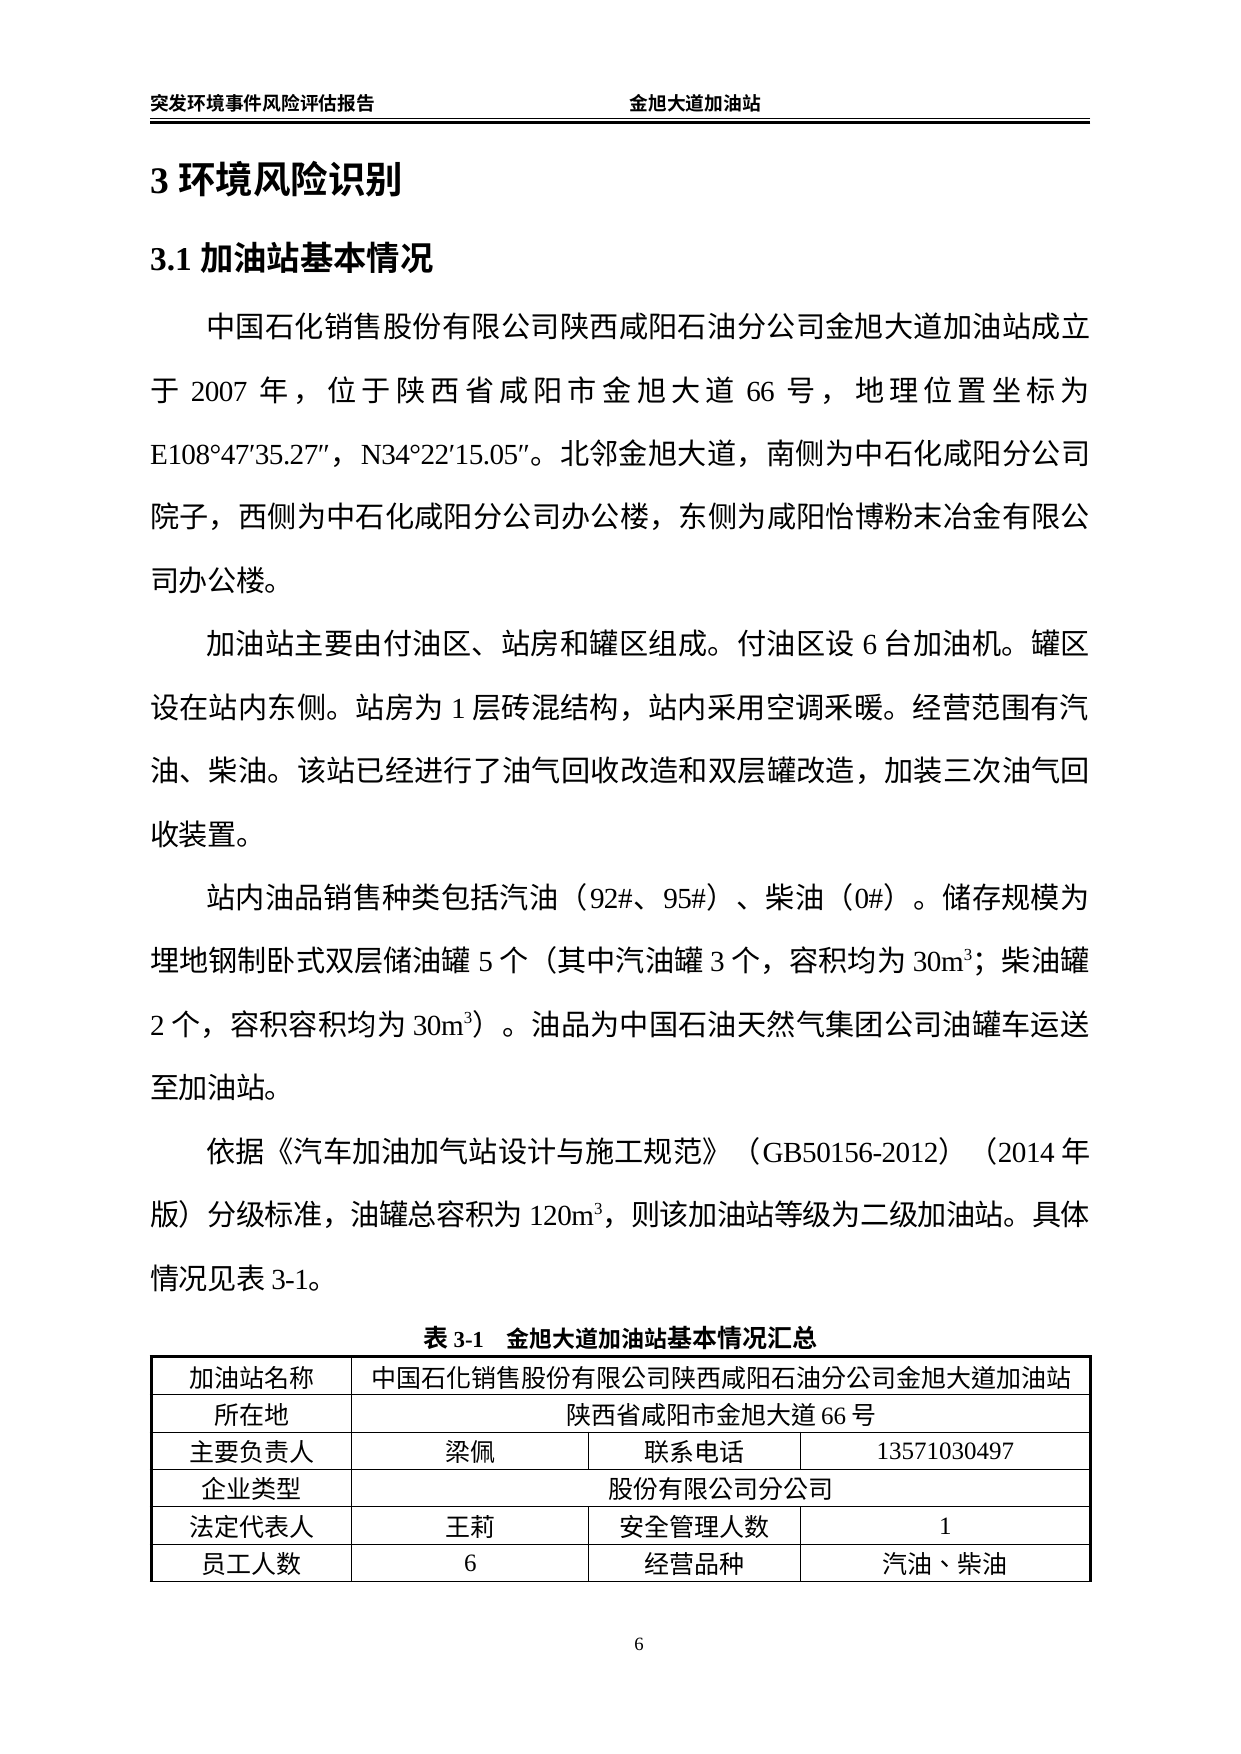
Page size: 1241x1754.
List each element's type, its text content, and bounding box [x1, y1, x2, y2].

table_cell 企业类型 [153, 1470, 351, 1506]
table_cell 王莉 [352, 1507, 588, 1543]
subtitle 3.1 加油站基本情况 [150, 231, 1090, 279]
table_cell 员工人数 [153, 1545, 351, 1581]
table_cell 13571030497 [801, 1433, 1089, 1469]
table_header 中国石化销售股份有限公司陕西咸阳石油分公司金旭大道加油站 [352, 1358, 1089, 1394]
table_cell 1 [801, 1507, 1089, 1543]
text 站内油品销售种类包括汽油（92#、95#）、柴油（0#）。储存规模为埋地钢制卧式双层储油罐5个（其中汽油罐3个，容积均为30m3；柴油罐2个，容积容积均为30m3）。油品为中国石油天然气集团公司油罐车运送至加油站。 [150, 874, 1090, 1107]
subtitle 3 环境风险识别 [150, 150, 1090, 204]
table_cell 股份有限公司分公司 [352, 1470, 1089, 1506]
table_cell 经营品种 [589, 1545, 800, 1581]
table_cell 联系电话 [589, 1433, 800, 1469]
table_cell 所在地 [153, 1395, 351, 1432]
table_cell 主要负责人 [153, 1433, 351, 1469]
text 依据《汽车加油加气站设计与施工规范》（GB50156-2012）（2014年版）分级标准，油罐总容积为120m3，则该加油站等级为二级加油站。具体情况见表3-1。 [150, 1128, 1090, 1297]
text 加油站主要由付油区、站房和罐区组成。付油区设6台加油机。罐区设在站内东侧。站房为1层砖混结构，站内采用空调釆暖。经营范围有汽油、柴油。该站已经进行了油气回收改造和双层罐改造，加装三次油气回收装置。 [150, 621, 1090, 853]
table_cell 陕西省咸阳市金旭大道66号 [352, 1395, 1089, 1432]
table_header 加油站名称 [153, 1358, 351, 1394]
table_cell 安全管理人数 [589, 1507, 800, 1543]
table_cell 6 [352, 1545, 588, 1581]
text 中国石化销售股份有限公司陕西咸阳石油分公司金旭大道加油站成立于2007年，位于陕西省咸阳市金旭大道66号，地理位置坐标为E108°47′35.27″，N34°22′15.05″。北邻金旭大道，南侧为中石化咸阳分公司院子，西侧为中石化咸阳分公司办公楼，东侧为咸阳怡博粉末冶金有限公司办公楼。 [150, 304, 1090, 600]
table_cell 汽油、柴油 [801, 1545, 1089, 1581]
table_cell 梁佩 [352, 1433, 588, 1469]
text 表3-1 金旭大道加油站基本情况汇总 [150, 1319, 1090, 1355]
table_cell 法定代表人 [153, 1507, 351, 1543]
